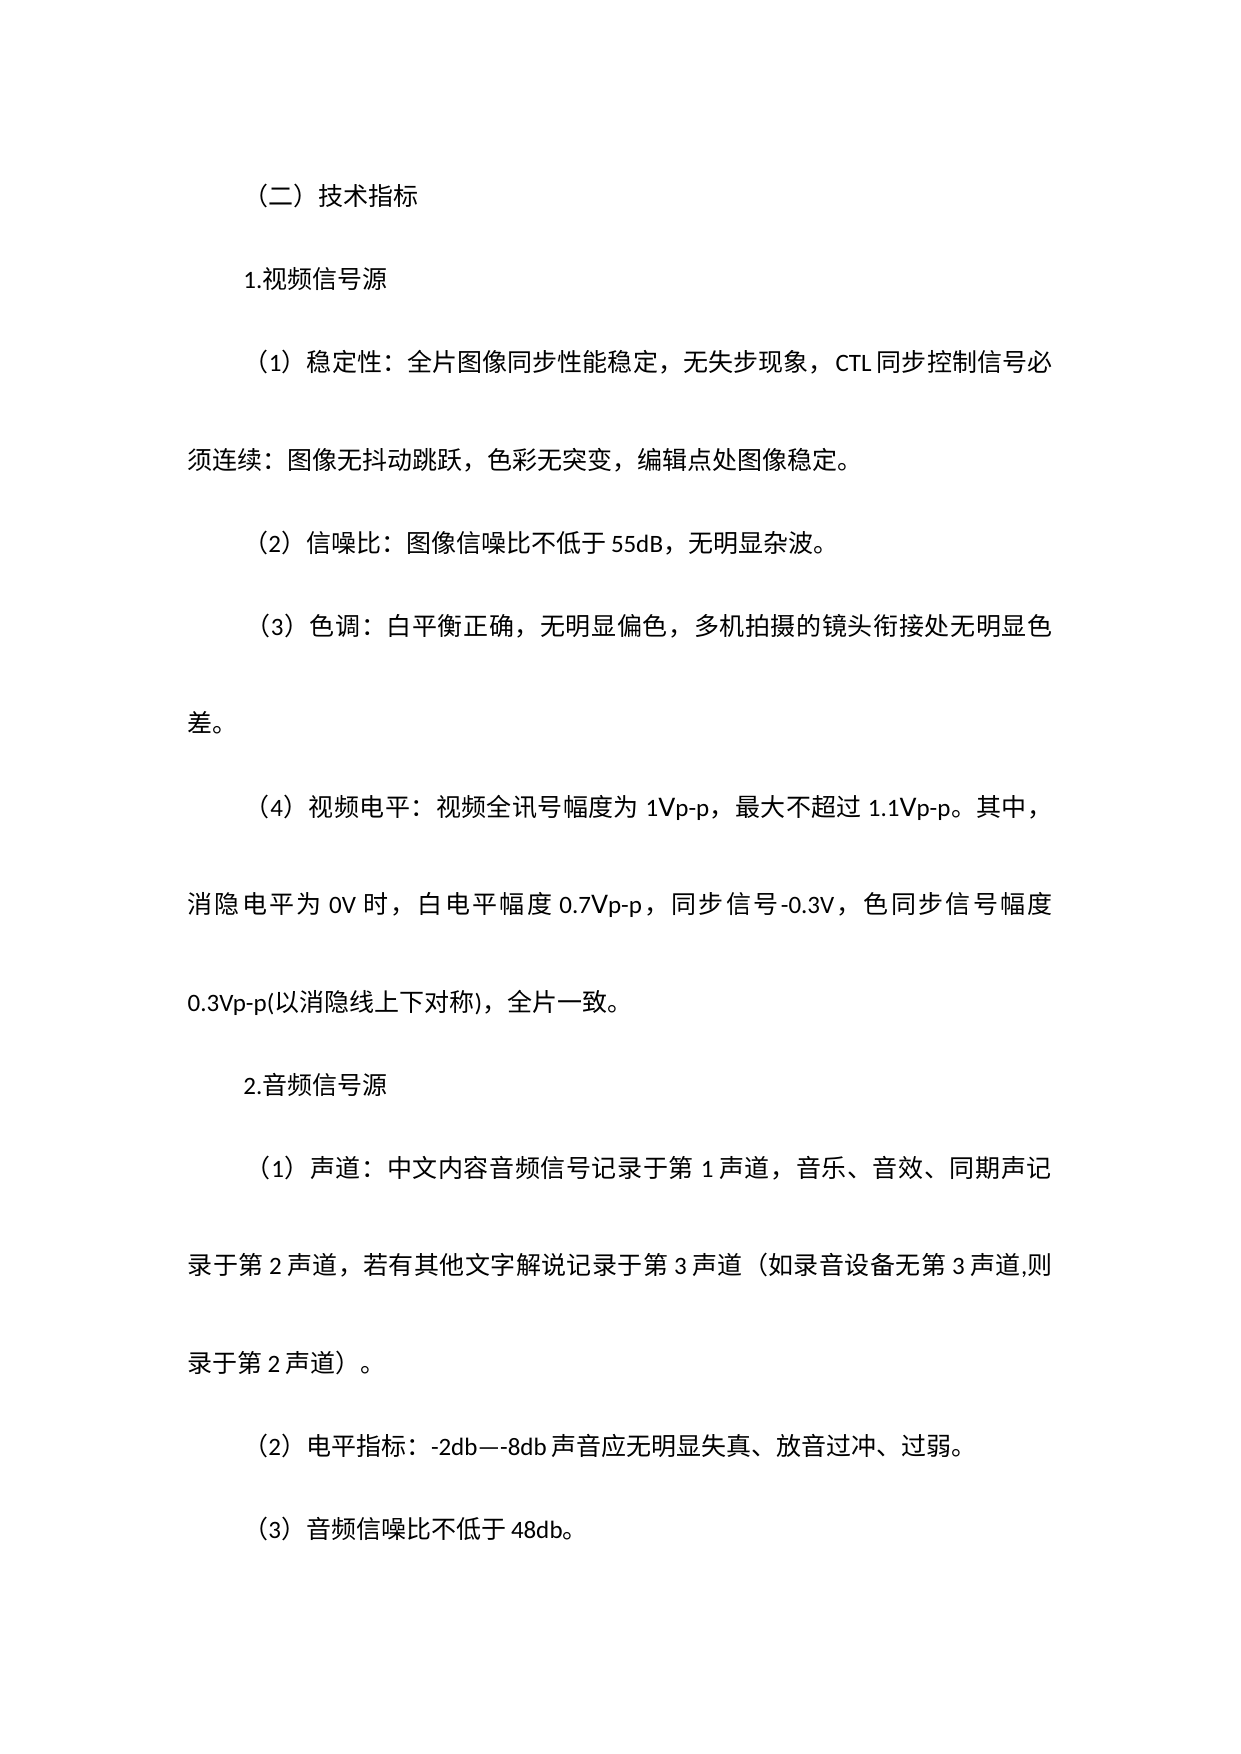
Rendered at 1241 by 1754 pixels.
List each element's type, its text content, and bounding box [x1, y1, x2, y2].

text （1）声道：中文内容音频信号记录于第1声道，音乐、音效、同期声记录于第2声道，若有其他文字解说记录于第3声道（如录音设备无第3声道,则录于第2声道）。 [187, 1134, 1053, 1394]
text 2.音频信号源 [187, 1051, 1053, 1116]
text （3）音频信噪比不低于48db。 [187, 1495, 1053, 1560]
text （3）色调：白平衡正确，无明显偏色，多机拍摄的镜头衔接处无明显色差。 [187, 592, 1053, 754]
text （二）技术指标 [187, 162, 1053, 227]
text （1）稳定性：全片图像同步性能稳定，无失步现象，CTL同步控制信号必须连续：图像无抖动跳跃，色彩无突变，编辑点处图像稳定。 [187, 328, 1053, 491]
text （4）视频电平：视频全讯号幅度为1Ⅴp-p，最大不超过1.1Ⅴp-p。其中，消隐电平为0V时，白电平幅度0.7Ⅴp-p，同步信号-0.3V，色同步信号幅度0.3Vp-p(以消隐线上下对称)，全片一致。 [187, 773, 1053, 1033]
text 1.视频信号源 [187, 245, 1053, 310]
text （2）电平指标：-2db—-8db声音应无明显失真、放音过冲、过弱。 [187, 1412, 1053, 1477]
text （2）信噪比：图像信噪比不低于55dB，无明显杂波。 [187, 509, 1053, 574]
